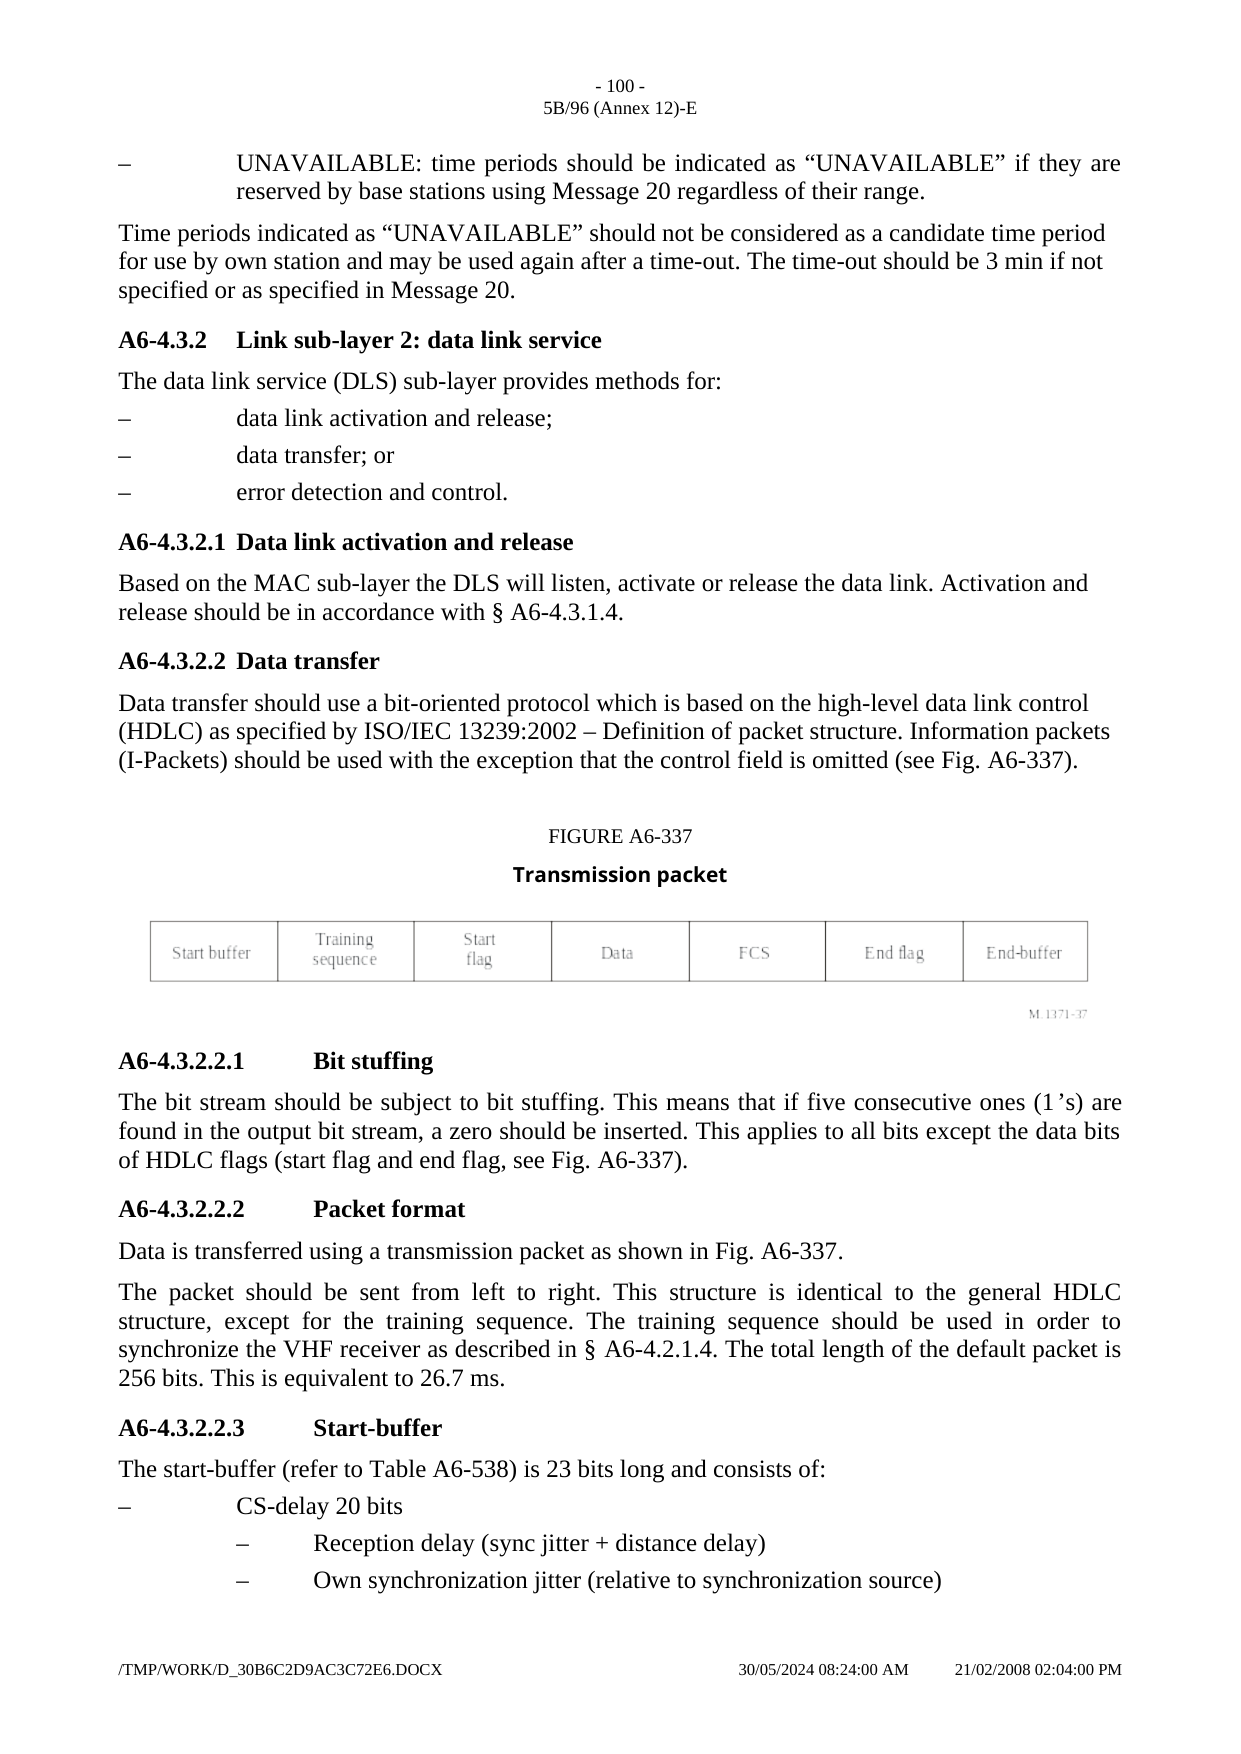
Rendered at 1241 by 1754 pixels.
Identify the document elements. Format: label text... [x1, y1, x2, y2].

text The DLS sub-layer provides methods for: [118, 366, 1122, 395]
text – data transfer; or [118, 440, 1122, 469]
text The packet should be sent from left to right. This structure is identical to the general HDLC structure, except for the training sequence. The training sequence should be used in order to synchronize the VHF receiver as described in § 4.2.1.4. The total length of the default packet is 256 bits. This is equivalent to 26.7 ms. [118, 1277, 1122, 1392]
text – error detection and control. [118, 477, 1122, 506]
subtitle 4.3.2.2.3 Start-buffer [118, 1413, 1122, 1442]
text Data transfer should use a bit-oriented protocol which is based on the high-level data link control (HDLC) as specified by ISO/IEC 13239:2002 – Definition of packet structure. Information packets (I-Packets) should be used with the exception that the control field is omitted (see Fig. ). [118, 688, 1122, 774]
text – data link activation and release; [118, 403, 1122, 432]
text – Reception delay (sync jitter + distance delay) [236, 1528, 1122, 1557]
text The bit stream should be subject to bit stuffing. This means that if five consecutive ones (1’s) are found in the output bit stream, a zero should be inserted. This applies to all bits except the data bits of HDLC flags (start flag and end flag, see Fig. 3). [118, 1087, 1122, 1174]
subtitle 4.3.2.2.2 Packet format [118, 1194, 1122, 1223]
text – Own synchronization jitter (relative to synchronization source) [236, 1565, 1122, 1594]
text FIGURE [118, 824, 1122, 848]
title Transmission packet [118, 861, 1122, 889]
text – CS-delay 20 bits [118, 1491, 1122, 1520]
text Data is transferred using a transmission packet as shown in Fig. 3. [118, 1236, 1122, 1264]
text The start-buffer (refer to Table ) is 23 bits long and consists of: [118, 1454, 1122, 1483]
text Time periods indicated as “UNAVAILABLE” should not be considered as a candidate time period for use by own station and may be used again after a time-out. The time-out should be 3 min if not specified or as specified in Message 20. [118, 218, 1122, 304]
subtitle 4.3.2.2.1 Bit stuffing [118, 1046, 1122, 1075]
subtitle 4.3.2.2 Data transfer [118, 646, 1122, 675]
subtitle 4.3.2 Link sub-layer 2: data link service [118, 325, 1122, 353]
text – UNAVAILABLE: time periods should be indicated as “UNAVAILABLE” if they are reserved by base stations using Message 20 regardless of their range. [118, 148, 1122, 205]
text Based on the MAC sub-layer the DLS will listen, activate or release the data link. Activation and release should be in accordance with § 4.3.1.4. [118, 568, 1122, 626]
subtitle 4.3.2.1 Data link activation and release [118, 527, 1122, 556]
